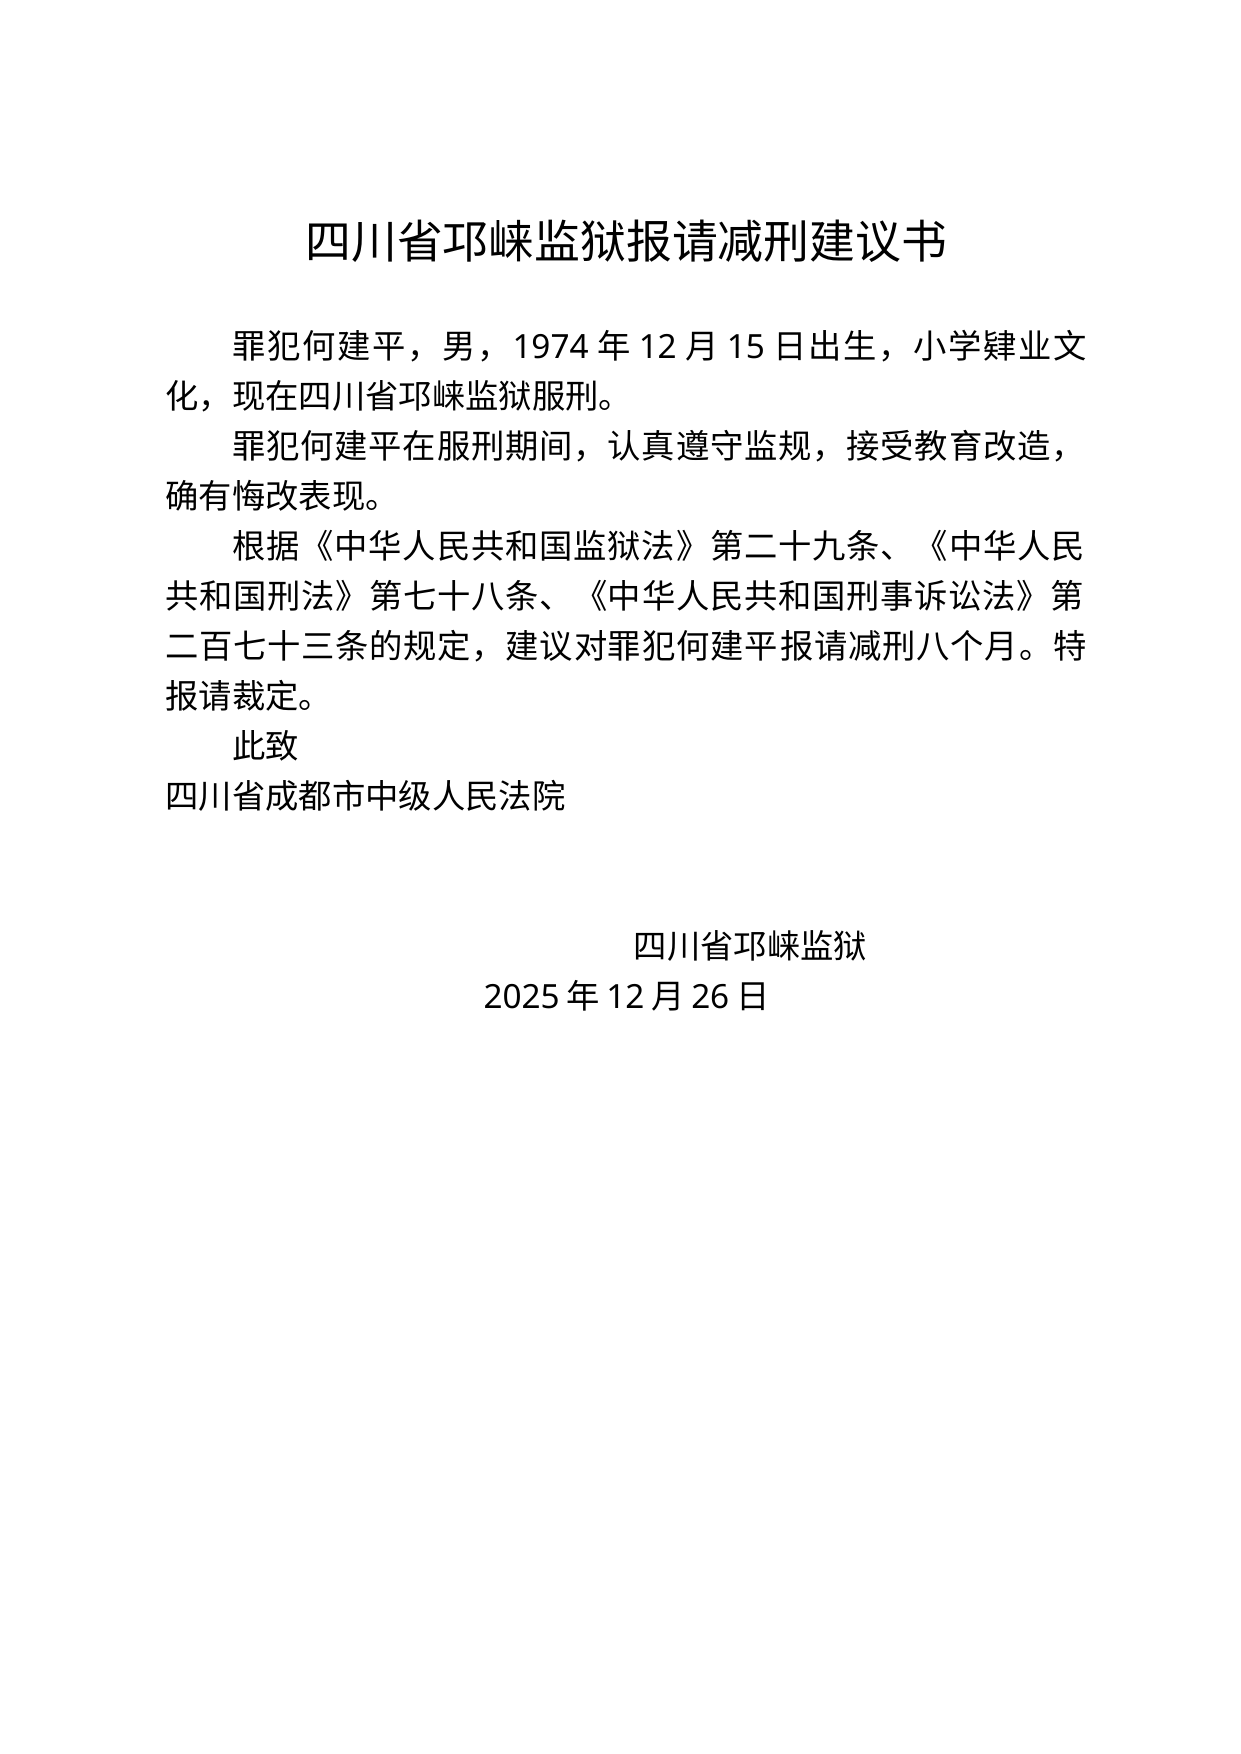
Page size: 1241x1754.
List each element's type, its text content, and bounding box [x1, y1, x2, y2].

text 四川省邛崃监狱 [165, 918, 1087, 968]
text 四川省邛崃监狱报请减刑建议书 [165, 218, 1087, 268]
text 四川省成都市中级人民法院 [165, 768, 1087, 818]
text 此致 [165, 718, 1087, 768]
text 根据《中华人民共和国监狱法》第二十九条、《中华人民共和国刑法》第七十八条、《中华人民共和国刑事诉讼法》第二百七十三条的规定，建议对罪犯何建平报请减刑八个月。特报请裁定。 [165, 518, 1087, 718]
text 2025年12月26日 [165, 968, 1087, 1018]
text 罪犯何建平，男，1974年12月15日出生，小学肄业文化，现在四川省邛崃监狱服刑。 [165, 318, 1087, 418]
text 罪犯何建平在服刑期间，认真遵守监规，接受教育改造，确有悔改表现。 [165, 418, 1087, 518]
